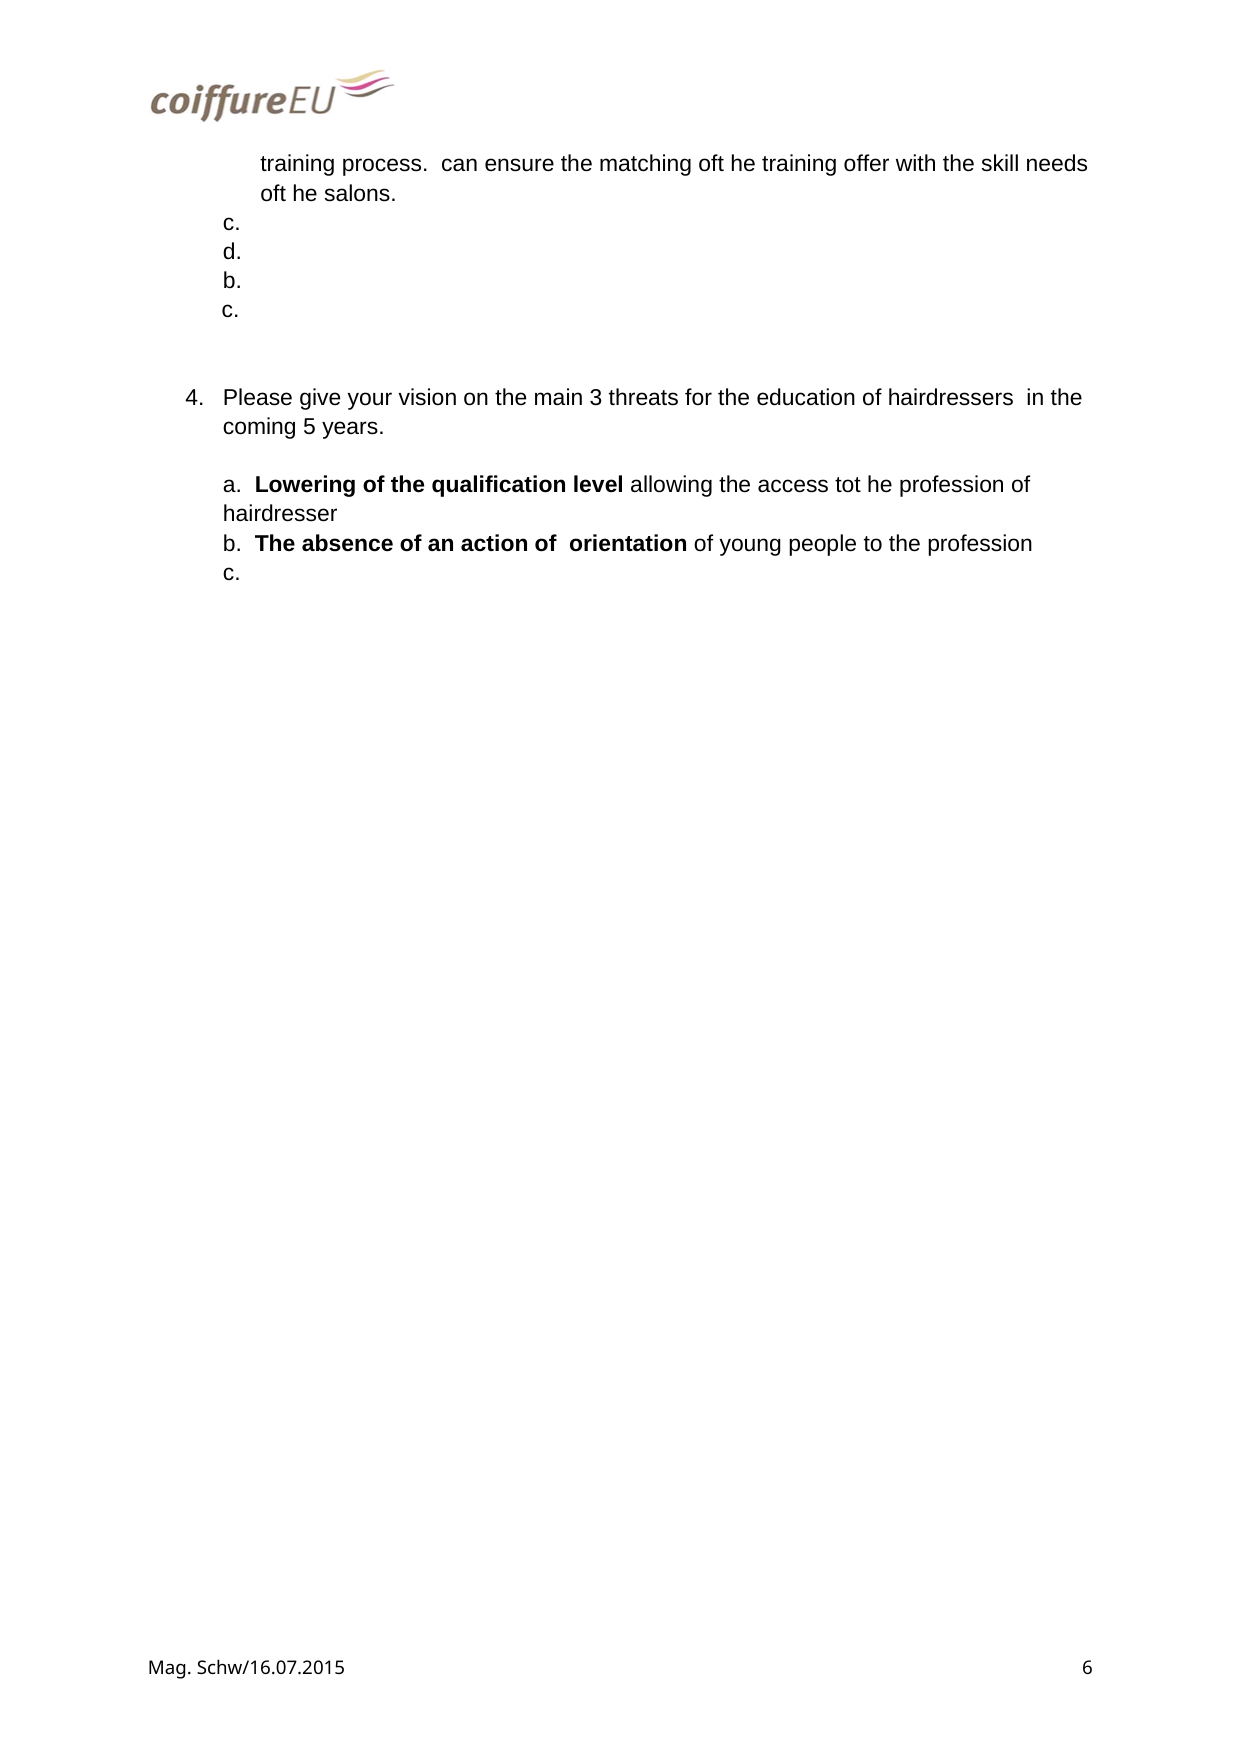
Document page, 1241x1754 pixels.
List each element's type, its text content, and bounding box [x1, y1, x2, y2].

list Please give your vision on the main 3 threats for the education of hairdressers in the coming 5 years. [185, 381, 1093, 439]
text c. [148, 293, 1093, 323]
picture [146, 53, 398, 127]
list c. [223, 556, 1093, 585]
list b. The absence of an action of orientation of young people to the profession [223, 527, 1093, 556]
list a. Lowering of the qualification level allowing the access tot he profession of hairdresser [223, 468, 1093, 527]
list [223, 148, 1093, 206]
list b. [223, 264, 1093, 293]
